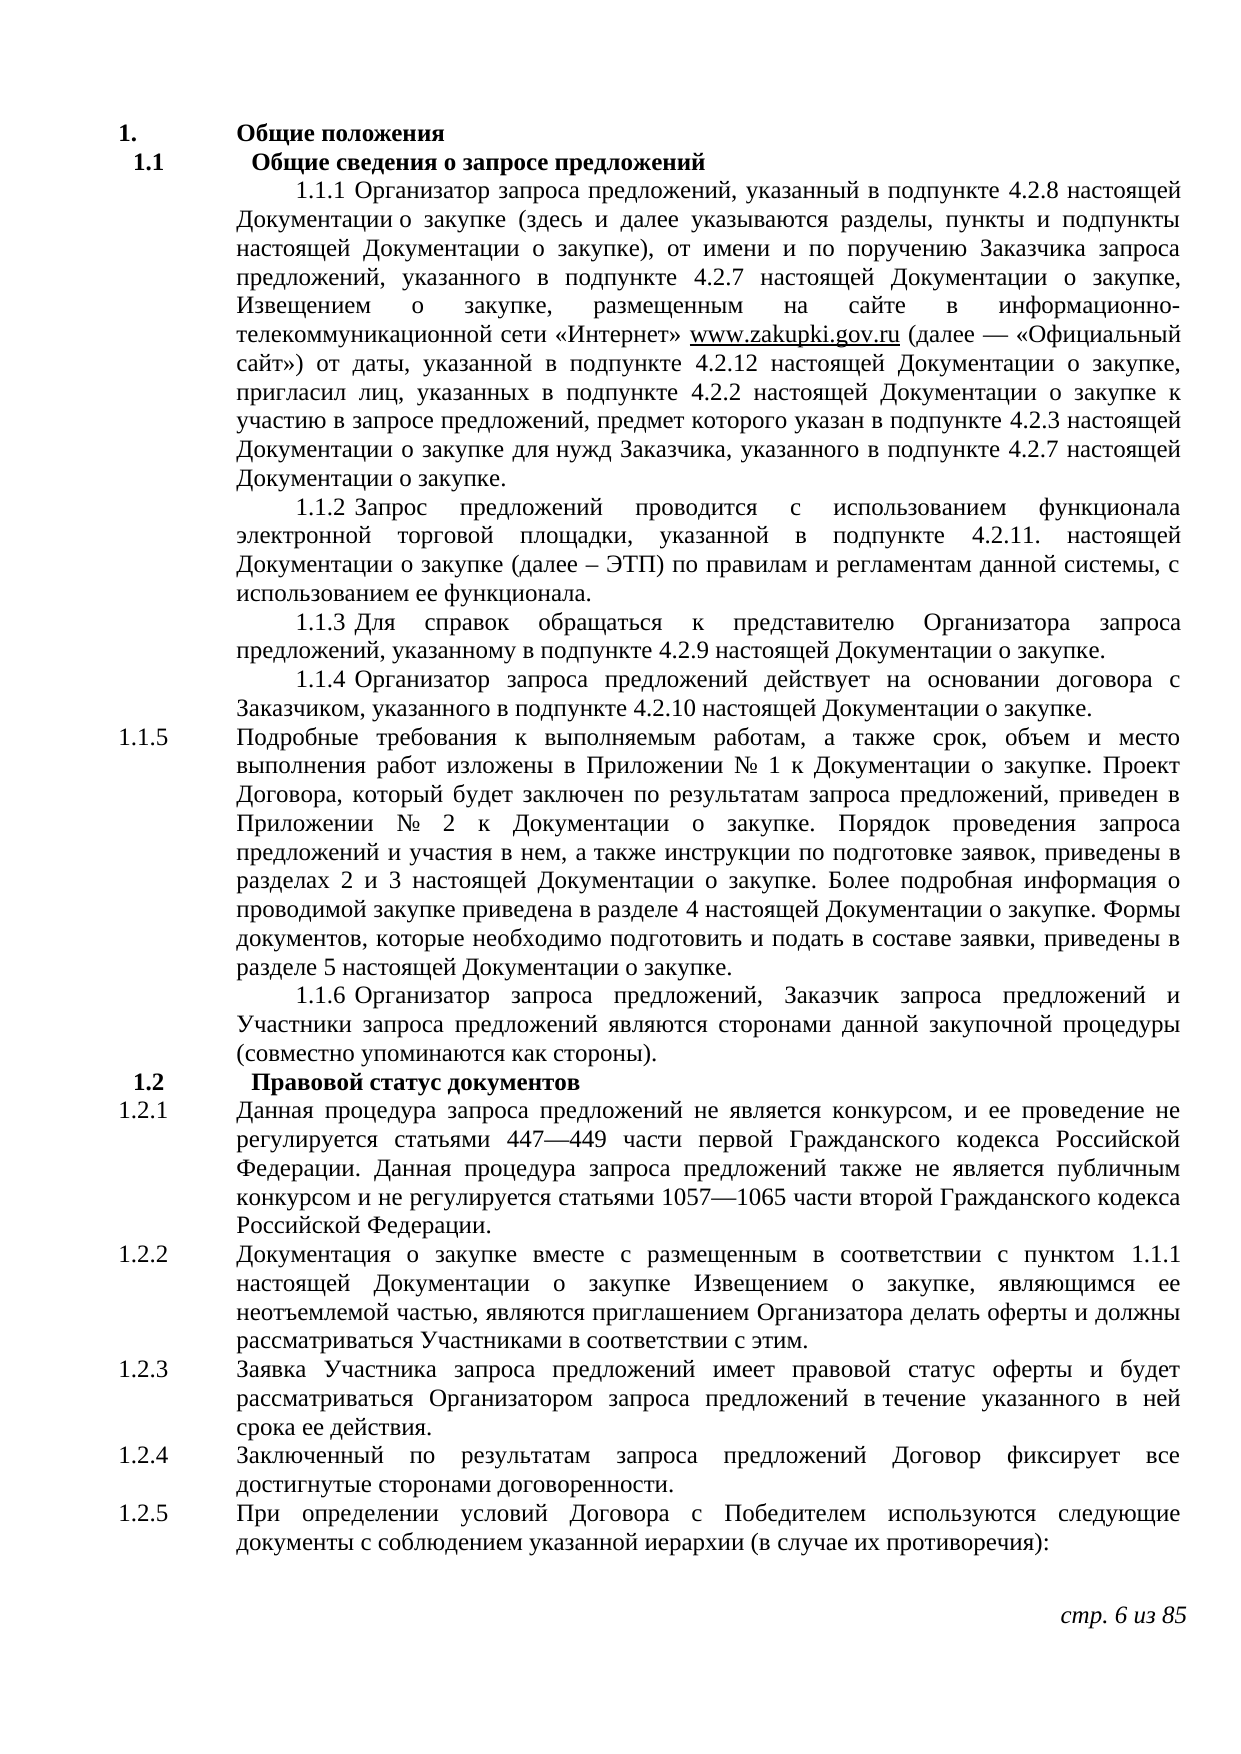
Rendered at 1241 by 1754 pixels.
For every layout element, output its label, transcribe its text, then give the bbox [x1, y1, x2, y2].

list Документация о закупке вместе с размещенным в соответствии с пунктом 1.1.1 настоящей Документации о закупке Извещением о закупке, являющимся ее неотъемлемой частью, являются приглашением Организатора делать оферты и должны рассматриваться Участниками в соответствии с этим. [118, 1239, 1181, 1354]
subtitle Общие сведения о запросе предложений [133, 147, 1181, 176]
text Запрос предложений проводится с использованием функционала электронной торговой площадки, указанной в подпункте 4.2.11. настоящей Документации о закупке (далее – ЭТП) по правилам и регламентам данной системы, с использованием ее функционала. [236, 492, 1181, 607]
text Для справок обращаться к представителю Организатора запроса предложений, указанному в подпункте 4.2.9 настоящей Документации о закупке. [236, 607, 1181, 664]
text Организатор запроса предложений, Заказчик запроса предложений и Участники запроса предложений являются сторонами данной закупочной процедуры (совместно упоминаются как стороны). [236, 981, 1181, 1067]
list Данная процедура запроса предложений не является конкурсом, и ее проведение не регулируется статьями 447—449 части первой Гражданского кодекса Российской Федерации. Данная процедура запроса предложений также не является публичным конкурсом и не регулируется статьями 1057—1065 части второй Гражданского кодекса Российской Федерации. [118, 1096, 1181, 1239]
list Заключенный по результатам запроса предложений Договор фиксирует все достигнутые сторонами договоренности. [118, 1441, 1181, 1498]
subtitle Общие положения [118, 118, 1181, 147]
subtitle Правовой статус документов [133, 1067, 1181, 1096]
list Подробные требования к выполняемым работам, а также срок, объем и место выполнения работ изложены в Приложении № 1 к Документации о закупке. Проект Договора, который будет заключен по результатам запроса предложений, приведен в Приложении № 2 к Документации о закупке. Порядок проведения запроса предложений и участия в нем, а также инструкции по подготовке заявок, приведены в разделах 2 и 3 настоящей Документации о закупке. Более подробная информация о проводимой закупке приведена в разделе 4 настоящей Документации о закупке. Формы документов, которые необходимо подготовить и подать в составе заявки, приведены в разделе 5 настоящей Документации о закупке. [118, 722, 1181, 981]
list Заявка Участника запроса предложений имеет правовой статус оферты и будет рассматриваться Организатором запроса предложений в течение указанного в ней срока ее действия. [118, 1354, 1181, 1441]
text Организатор запроса предложений действует на основании договора с Заказчиком, указанного в подпункте 4.2.10 настоящей Документации о закупке. [236, 664, 1181, 722]
list При определении условий Договора с Победителем используются следующие документы с соблюдением указанной иерархии (в случае их противоречия): [118, 1498, 1181, 1556]
text Организатор запроса предложений, указанный в подпункте 4.2.8 настоящей Документации о закупке (здесь и далее указываются разделы, пункты и подпункты настоящей Документации о закупке), от имени и по поручению Заказчика запроса предложений, указанного в подпункте 4.2.7 настоящей Документации о закупке, Извещением о закупке, размещенным на сайте в информационно-телекоммуникационной сети «Интернет» www.zakupki.gov.ru (далее — «Официальный сайт») от даты, указанной в подпункте 4.2.12 настоящей Документации о закупке, пригласил лиц, указанных в подпункте 4.2.2 настоящей Документации о закупке к участию в запросе предложений, предмет которого указан в подпункте 4.2.3 настоящей Документации о закупке для нужд Заказчика, указанного в подпункте 4.2.7 настоящей Документации о закупке. [236, 176, 1181, 492]
